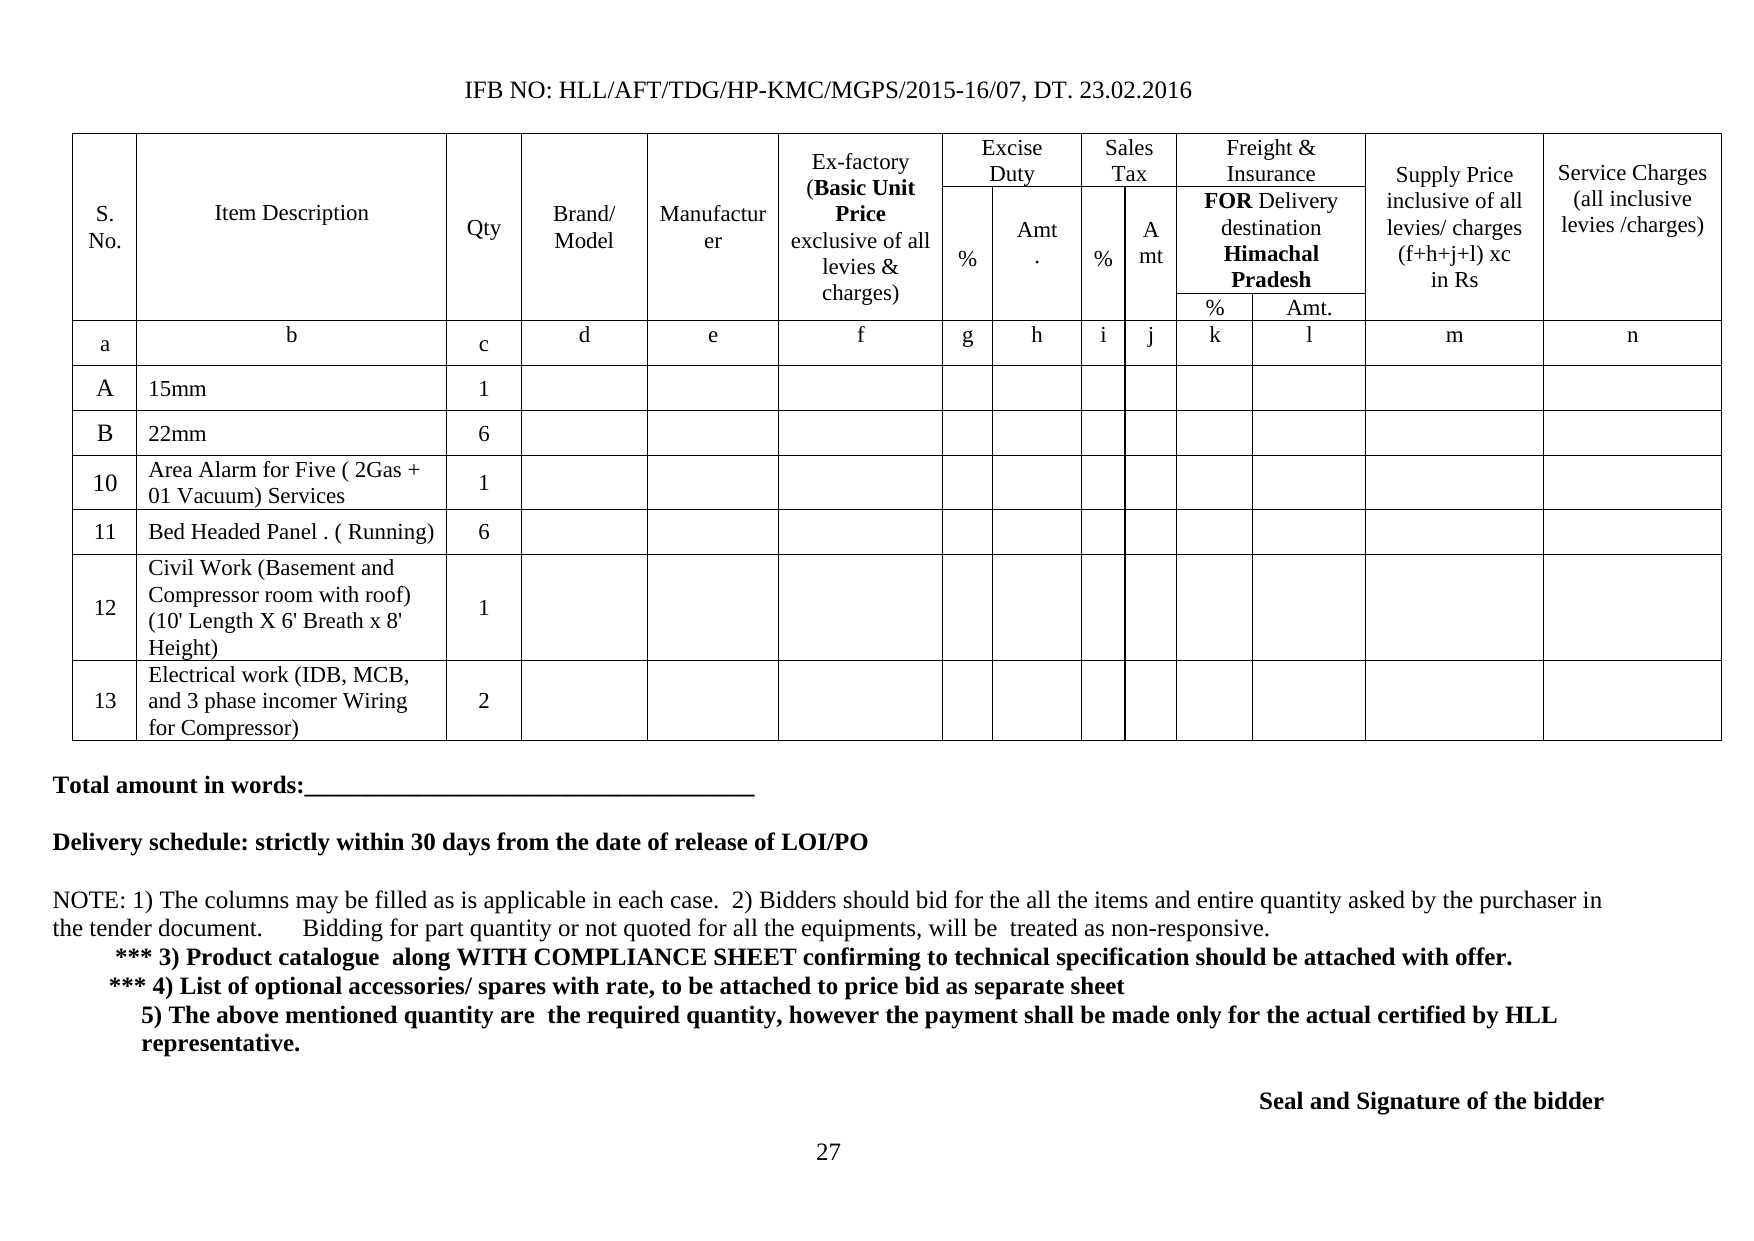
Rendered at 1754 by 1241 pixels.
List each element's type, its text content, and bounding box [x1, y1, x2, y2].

text Seal and Signature of the bidder [52, 1086, 1604, 1115]
table_cell k [1177, 321, 1252, 365]
table_cell 1 [447, 555, 521, 660]
table_cell Amt. [993, 187, 1081, 320]
text *** 3) Product catalogue along WITH COMPLIANCE SHEET confirming to technical specification should be attached with offer. [52, 942, 1604, 971]
table_cell f [779, 321, 942, 365]
table_cell [993, 510, 1081, 553]
table_cell [1366, 555, 1543, 660]
table_cell [779, 510, 942, 553]
table_cell 1 [447, 456, 521, 508]
table_cell n [1544, 321, 1721, 365]
table_header Ex-factory (Basic Unit Price exclusive of all levies & charges) [779, 134, 942, 320]
table_cell FOR Delivery destination Himachal Pradesh [1177, 187, 1365, 293]
table_cell 10 [73, 456, 136, 508]
table_cell [943, 555, 992, 660]
table_cell Civil Work (Basement and Compressor room with roof) (10' Length X 6' Breath x 8' Height) [137, 555, 446, 660]
table_cell [1253, 661, 1365, 740]
table_cell [1177, 456, 1252, 508]
table_header Brand/Model [522, 134, 647, 320]
table_cell 2 [447, 661, 521, 740]
table_cell [648, 456, 778, 508]
table_cell [1177, 411, 1252, 455]
table_cell [1544, 510, 1721, 553]
table_header S. No. [73, 134, 136, 320]
table_cell Amt. [1253, 294, 1365, 320]
table_cell [1082, 555, 1124, 660]
table_cell [1366, 456, 1543, 508]
table_cell 6 [447, 510, 521, 553]
table_cell [1177, 366, 1252, 410]
table_header Item Description [137, 134, 446, 320]
table_cell [1177, 555, 1252, 660]
table_cell [1082, 411, 1124, 455]
table_cell 1 [447, 366, 521, 410]
table_cell [943, 456, 992, 508]
table_cell l [1253, 321, 1365, 365]
table_cell e [648, 321, 778, 365]
table_cell [993, 366, 1081, 410]
table_cell 6 [447, 411, 521, 455]
table_cell i [1082, 321, 1124, 365]
table_cell [1253, 555, 1365, 660]
table_cell Area Alarm for Five ( 2Gas + 01 Vacuum) Services [137, 456, 446, 508]
table_cell [648, 510, 778, 553]
table_header Supply Price inclusive of all levies/ charges (f+h+j+l) xc in Rs [1366, 134, 1543, 320]
table_cell d [522, 321, 647, 365]
table_cell Bed Headed Panel . ( Running) [137, 510, 446, 553]
table_cell [943, 411, 992, 455]
table_cell g [943, 321, 992, 365]
table_cell [1082, 510, 1124, 553]
table_cell [1253, 456, 1365, 508]
table_cell [1366, 411, 1543, 455]
table_cell [522, 510, 647, 553]
table_cell [1126, 456, 1176, 508]
table_cell [943, 510, 992, 553]
table_cell 11 [73, 510, 136, 553]
table_cell [993, 661, 1081, 740]
table_cell [1082, 366, 1124, 410]
table_cell 12 [73, 555, 136, 660]
table_cell [779, 366, 942, 410]
table_cell [1253, 366, 1365, 410]
table_cell [522, 555, 647, 660]
table_cell [1366, 510, 1543, 553]
table_cell [1126, 661, 1176, 740]
table_cell % [1082, 187, 1124, 320]
table_cell [779, 456, 942, 508]
table_cell % [1177, 294, 1252, 320]
table_cell [779, 661, 942, 740]
table_cell c [447, 321, 521, 365]
table_header Service Charges (all inclusive levies /charges) [1544, 134, 1721, 320]
table_cell [943, 661, 992, 740]
table_header Sales Tax [1082, 134, 1176, 186]
table_cell [1082, 661, 1124, 740]
table_cell [779, 555, 942, 660]
table_cell A [73, 366, 136, 410]
table_cell [522, 661, 647, 740]
table_cell j [1126, 321, 1176, 365]
table_cell [1126, 411, 1176, 455]
table_header Freight & Insurance [1177, 134, 1365, 186]
table_cell Amt [1126, 187, 1176, 320]
text NOTE: 1) The columns may be filled as is applicable in each case. 2) Bidders should bid for the all the items and entire quantity asked by the purchaser in the tender document. Bidding for part quantity or not quoted for all the equipments, will be treated as non-responsive. [52, 885, 1604, 942]
table_cell [522, 456, 647, 508]
table_cell [1177, 661, 1252, 740]
table_cell % [943, 187, 992, 320]
table_cell [1253, 411, 1365, 455]
table_cell [1126, 555, 1176, 660]
table_cell 22mm [137, 411, 446, 455]
table_cell [1544, 456, 1721, 508]
table_cell [522, 411, 647, 455]
table_header Qty [447, 134, 521, 320]
table_cell [779, 411, 942, 455]
table_cell [993, 555, 1081, 660]
text 5) The above mentioned quantity are the required quantity, however the payment shall be made only for the actual certified by HLL representative. [141, 1000, 1604, 1057]
text Delivery schedule: strictly within 30 days from the date of release of LOI/PO [52, 827, 1604, 856]
table_cell h [993, 321, 1081, 365]
table_cell [1544, 661, 1721, 740]
table_cell [1366, 366, 1543, 410]
table_cell [648, 411, 778, 455]
table_cell [648, 366, 778, 410]
table_cell m [1366, 321, 1543, 365]
table_cell Electrical work (IDB, MCB, and 3 phase incomer Wiring for Compressor) [137, 661, 446, 740]
table_cell [1126, 510, 1176, 553]
table_cell [522, 366, 647, 410]
table_cell [1253, 510, 1365, 553]
table_cell B [73, 411, 136, 455]
table_cell [993, 411, 1081, 455]
table_cell [1126, 366, 1176, 410]
text *** 4) List of optional accessories/ spares with rate, to be attached to price bid as separate sheet [52, 971, 1604, 1000]
table_cell b [137, 321, 446, 365]
table_cell [1544, 555, 1721, 660]
table_cell [1366, 661, 1543, 740]
table_cell 13 [73, 661, 136, 740]
table_cell [993, 456, 1081, 508]
table_cell [648, 555, 778, 660]
table_cell [1082, 456, 1124, 508]
table_cell [1544, 366, 1721, 410]
table_cell [1544, 411, 1721, 455]
table_header Excise Duty [943, 134, 1081, 186]
table_cell a [73, 321, 136, 365]
table_cell [648, 661, 778, 740]
table_header Manufacturer [648, 134, 778, 320]
table_cell [1177, 510, 1252, 553]
text Total amount in words:____________________________________ [52, 770, 1604, 798]
table_cell 15mm [137, 366, 446, 410]
table_cell [943, 366, 992, 410]
